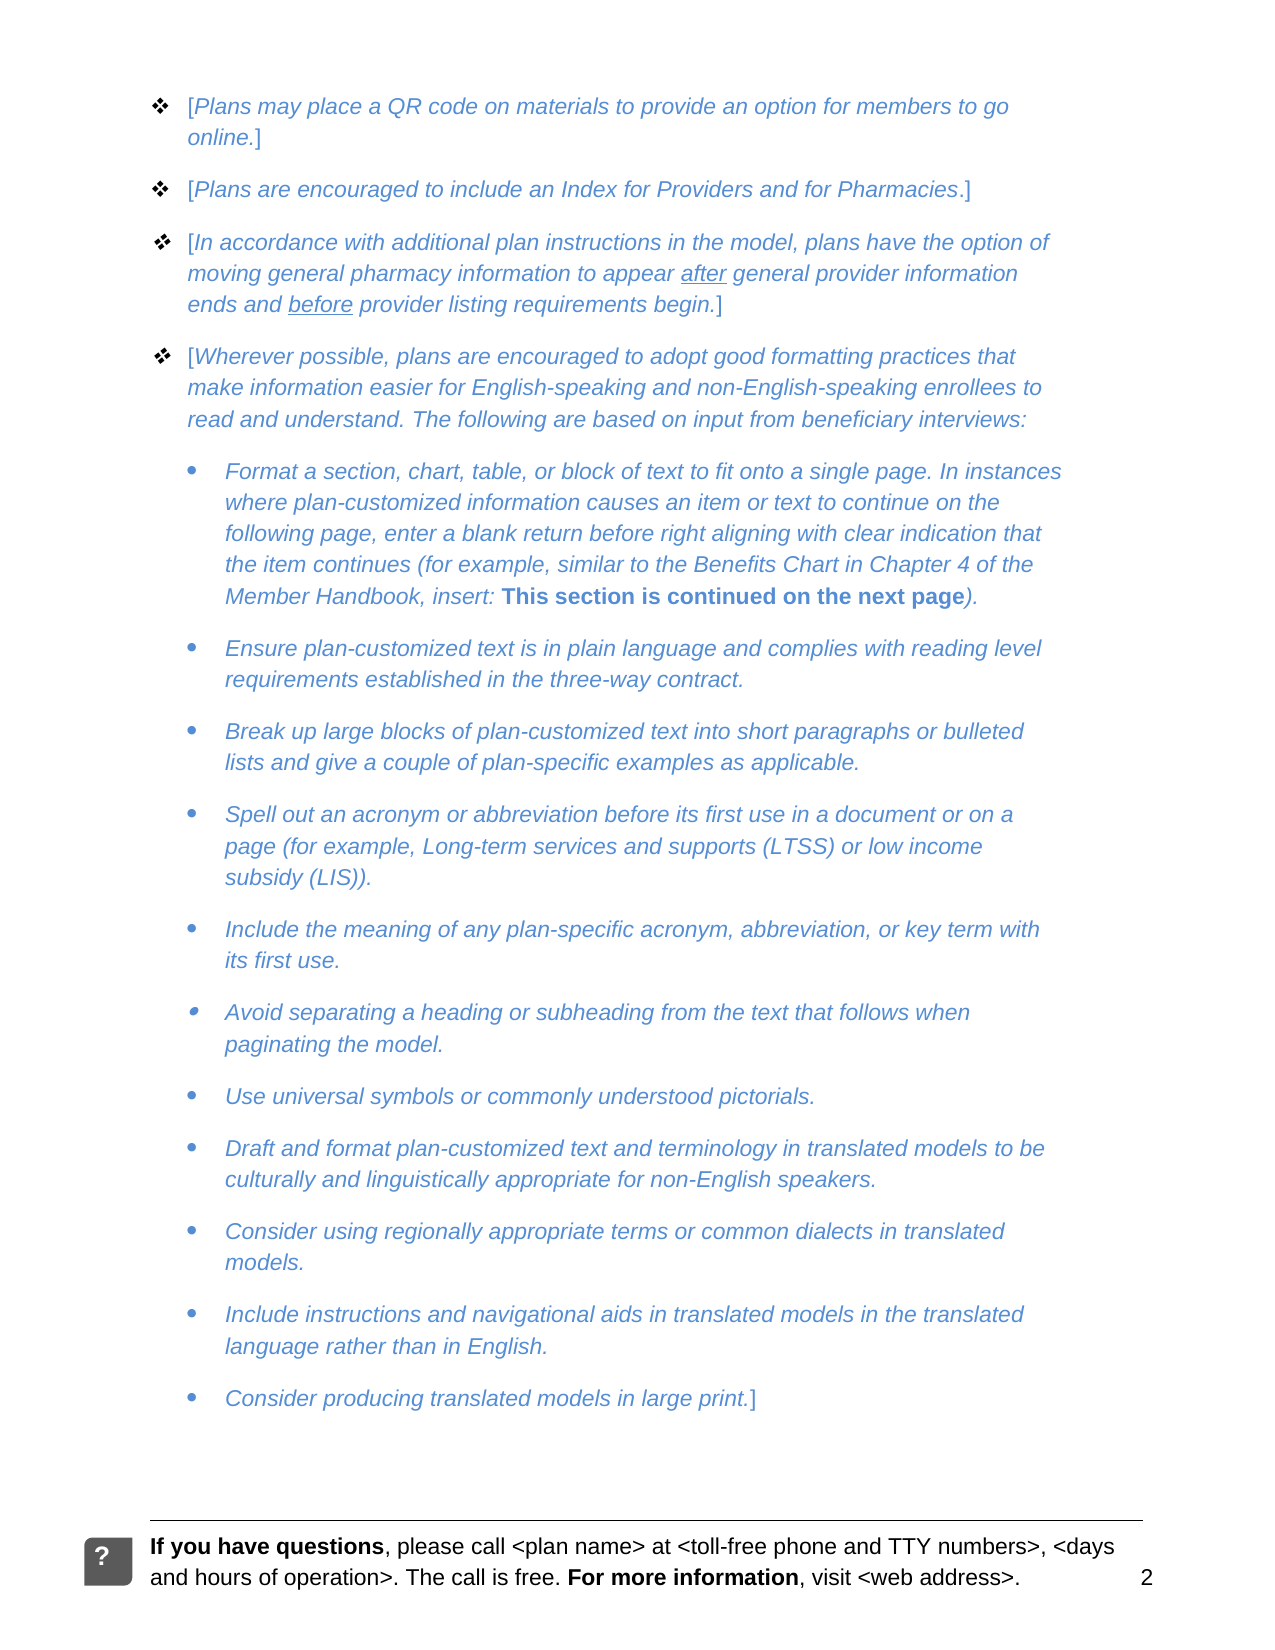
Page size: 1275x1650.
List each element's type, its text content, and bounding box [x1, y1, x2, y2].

list Draft and format plan-customized text and terminology in translated models to be culturally and linguistically appropriate for non-English speakers. [187, 1131, 1068, 1194]
list Include the meaning of any plan-specific acronym, abbreviation, or key term with its first use. [187, 912, 1068, 975]
list [In accordance with additional plan instructions in the model, plans have the option of moving general pharmacy information to appear after general provider information ends and before provider listing requirements begin.] [150, 225, 1068, 319]
list Spell out an acronym or abbreviation before its first use in a document or on a page (for example, Long-term services and supports (LTSS) or low income subsidy (LIS)). [187, 798, 1068, 892]
list [Plans may place a QR code on materials to provide an option for members to go online.] [150, 89, 1068, 152]
list [Wherever possible, plans are encouraged to adopt good formatting practices that make information easier for English-speaking and non-English-speaking enrollees to read and understand. The following are based on input from beneficiary interviews: [150, 339, 1068, 433]
list Use universal symbols or commonly understood pictorials. [187, 1079, 1068, 1110]
list Break up large blocks of plan-customized text into short paragraphs or bulleted lists and give a couple of plan-specific examples as applicable. [187, 714, 1068, 777]
list Consider producing translated models in large print.] [187, 1381, 1068, 1412]
list Avoid separating a heading or subheading from the text that follows when paginating the model. [187, 996, 1068, 1058]
list Ensure plan-customized text is in plain language and complies with reading level requirements established in the three-way contract. [187, 631, 1068, 694]
list [Plans are encouraged to include an Index for Providers and for Pharmacies.] [150, 173, 1068, 204]
list Format a section, chart, table, or block of text to fit onto a single page. In instances where plan-customized information causes an item or text to continue on the following page, enter a blank return before right aligning with clear indication that the item continues (for example, similar to the Benefits Chart in Chapter 4 of the Member Handbook, insert: This section is continued on the next page). [187, 454, 1068, 610]
list Include instructions and navigational aids in translated models in the translated language rather than in English. [187, 1298, 1068, 1360]
list Consider using regionally appropriate terms or common dialects in translated models. [187, 1214, 1068, 1277]
